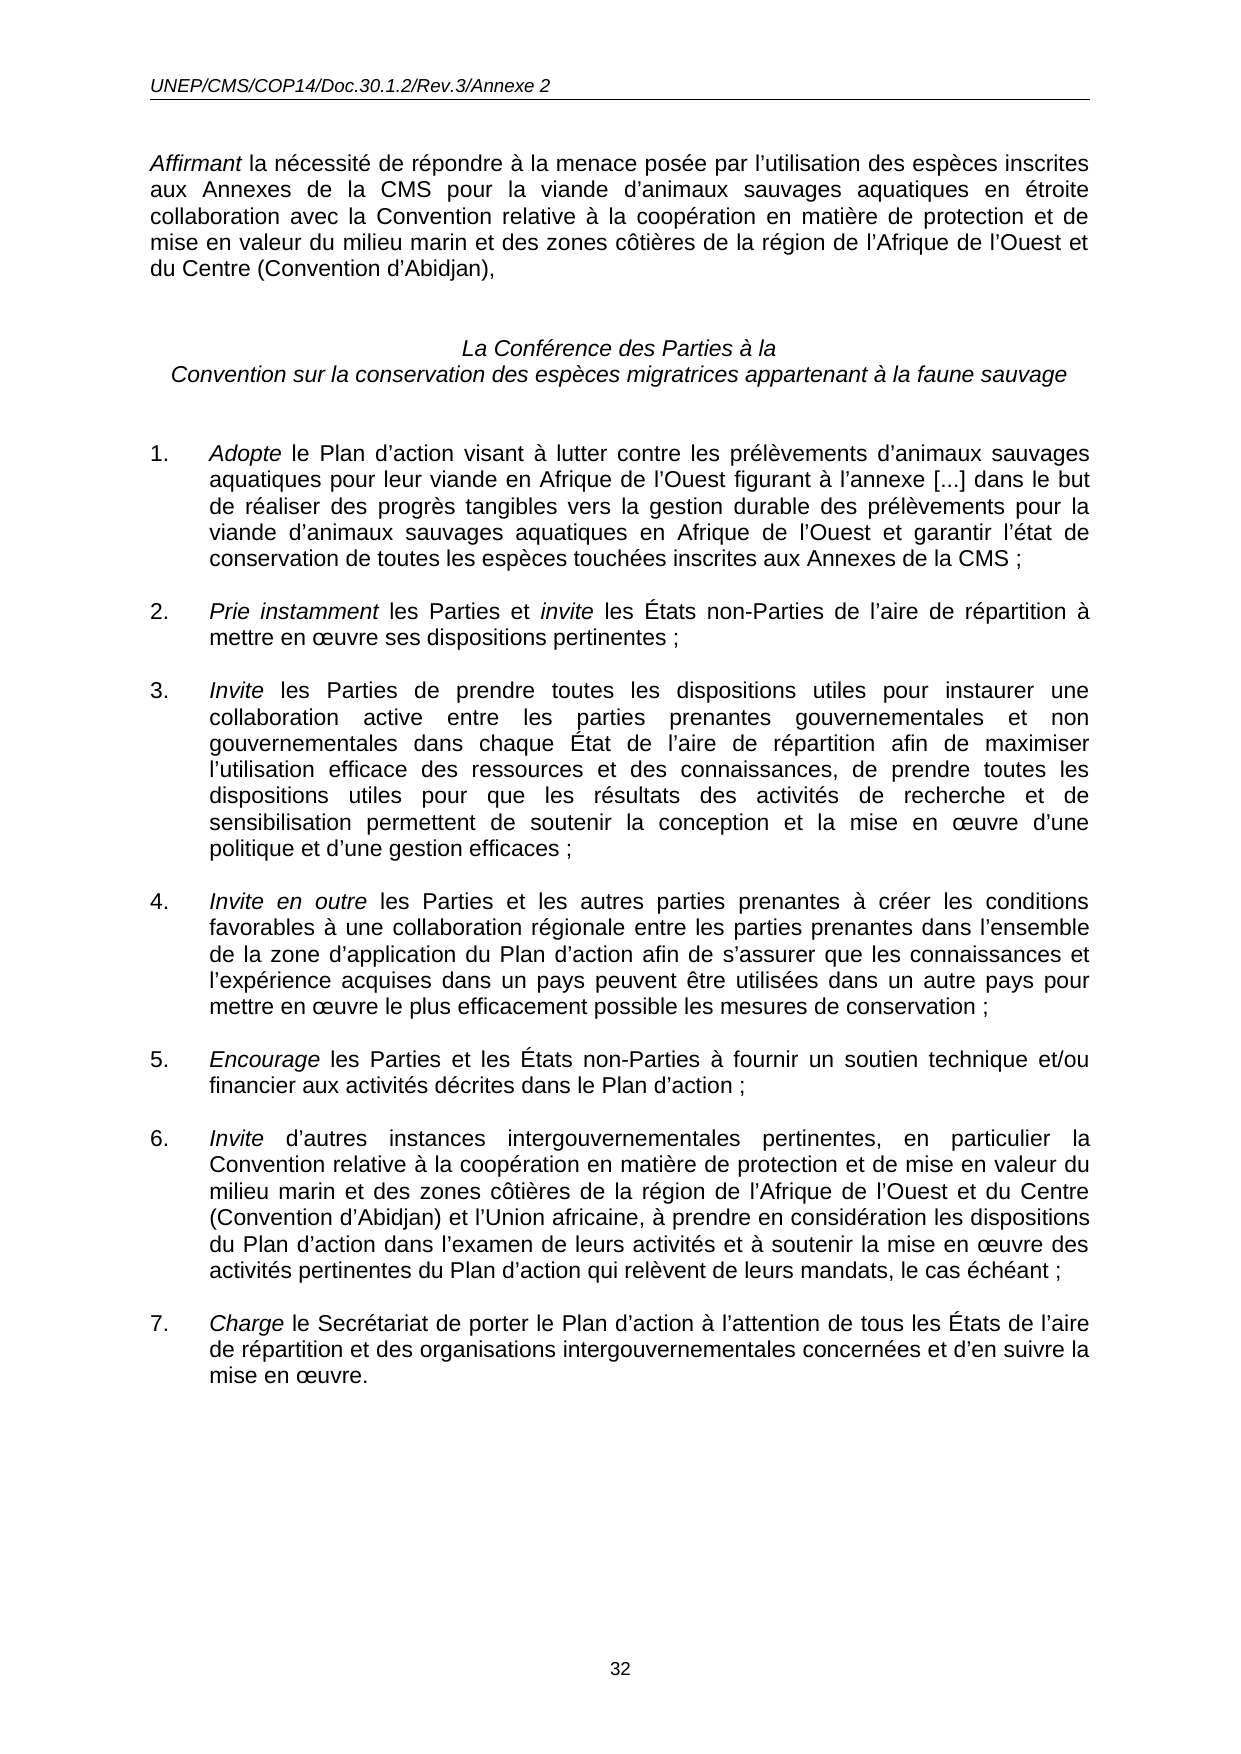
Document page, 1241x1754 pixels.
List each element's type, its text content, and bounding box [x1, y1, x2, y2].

list Invite les Parties de prendre toutes les dispositions utiles pour instaurer une collaboration active entre les parties prenantes gouvernementales et non gouvernementales dans chaque État de l’aire de répartition afin de maximiser l’utilisation efficace des ressources et des connaissances, de prendre toutes les dispositions utiles pour que les résultats des activités de recherche et de sensibilisation permettent de soutenir la conception et la mise en œuvre d’une politique et d’une gestion efficaces ; [150, 677, 1090, 862]
list Invite d’autres instances intergouvernementales pertinentes, en particulier la Convention relative à la coopération en matière de protection et de mise en valeur du milieu marin et des zones côtières de la région de l’Afrique de l’Ouest et du Centre (Convention d’Abidjan) et l’Union africaine, à prendre en considération les dispositions du Plan d’action dans l’examen de leurs activités et à soutenir la mise en œuvre des activités pertinentes du Plan d’action qui relèvent de leurs mandats, le cas échéant ; [150, 1125, 1090, 1283]
text Convention sur la conservation des espèces migratrices appartenant à la faune sauvage [150, 361, 1090, 387]
list Encourage les Parties et les États non-Parties à fournir un soutien technique et/ou financier aux activités décrites dans le Plan d’action ; [150, 1046, 1090, 1099]
list Prie instamment les Parties et invite les États non-Parties de l’aire de répartition à mettre en œuvre ses dispositions pertinentes ; [150, 598, 1090, 651]
text Affirmant la nécessité de répondre à la menace posée par l’utilisation des espèces inscrites aux Annexes de la CMS pour la viande d’animaux sauvages aquatiques en étroite collaboration avec la Convention relative à la coopération en matière de protection et de mise en valeur du milieu marin et des zones côtières de la région de l’Afrique de l’Ouest et du Centre (Convention d’Abidjan), [150, 150, 1090, 282]
list Invite en outre les Parties et les autres parties prenantes à créer les conditions favorables à une collaboration régionale entre les parties prenantes dans l’ensemble de la zone d’application du Plan d’action afin de s’assurer que les connaissances et l’expérience acquises dans un pays peuvent être utilisées dans un autre pays pour mettre en œuvre le plus efficacement possible les mesures de conservation ; [150, 888, 1090, 1020]
list Charge le Secrétariat de porter le Plan d’action à l’attention de tous les États de l’aire de répartition et des organisations intergouvernementales concernées et d’en suivre la mise en œuvre. [150, 1309, 1090, 1389]
text La Conférence des Parties à la [150, 334, 1090, 361]
list Adopte le Plan d’action visant à lutter contre les prélèvements d’animaux sauvages aquatiques pour leur viande en Afrique de l’Ouest figurant à l’annexe [...] dans le but de réaliser des progrès tangibles vers la gestion durable des prélèvements pour la viande d’animaux sauvages aquatiques en Afrique de l’Ouest et garantir l’état de conservation de toutes les espèces touchées inscrites aux Annexes de la CMS ; [150, 440, 1090, 572]
